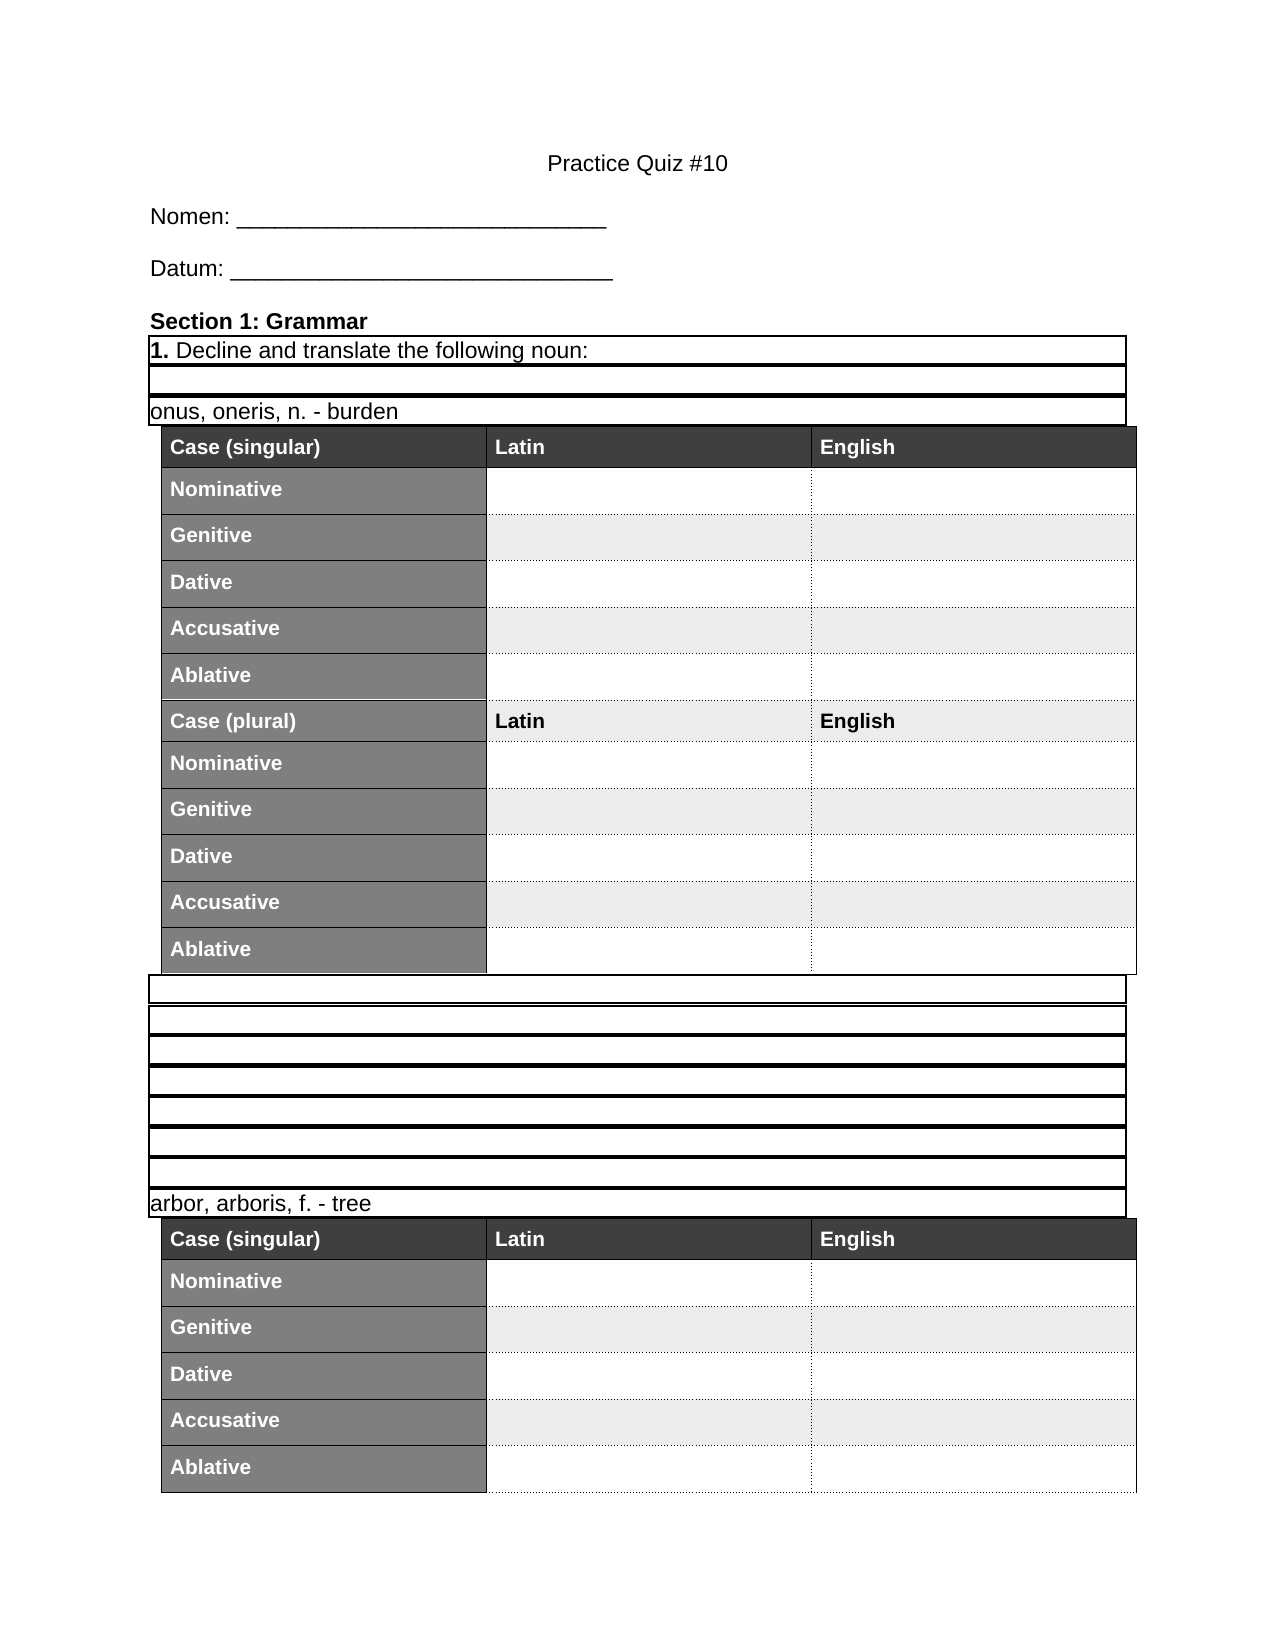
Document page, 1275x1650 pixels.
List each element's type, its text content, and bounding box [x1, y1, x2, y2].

table_cell Genitive [162, 1307, 486, 1352]
table_cell [812, 1399, 1136, 1445]
table_cell [812, 1445, 1136, 1492]
table_cell [487, 1399, 812, 1445]
table_cell Genitive [162, 515, 486, 560]
table_cell [812, 834, 1136, 881]
table_cell Nominative [162, 468, 486, 514]
table_cell English [812, 700, 1136, 741]
table_cell [487, 1260, 812, 1306]
table_header Case (singular) [162, 1219, 486, 1259]
table_cell Case (plural) [162, 701, 486, 741]
table_cell [812, 514, 1136, 560]
table_cell [812, 560, 1136, 607]
table_header Latin [487, 427, 811, 467]
table_cell [487, 741, 812, 788]
table_cell [487, 607, 812, 653]
table_cell Dative [162, 561, 486, 607]
table_cell [812, 1352, 1136, 1399]
table_cell [812, 607, 1136, 653]
table_cell Nominative [162, 742, 486, 788]
table_header Case (singular) [162, 427, 486, 467]
table_cell Accusative [162, 882, 486, 927]
table_cell [812, 653, 1136, 699]
table_cell [487, 653, 812, 699]
table_cell [487, 881, 812, 927]
table_cell [812, 1306, 1136, 1352]
table_cell [487, 514, 812, 560]
table_cell [812, 741, 1136, 788]
table_cell [812, 788, 1136, 834]
table_cell [812, 1260, 1136, 1306]
table_cell Dative [162, 835, 486, 881]
text 1. Decline and translate the following noun: [150, 337, 1125, 363]
table_cell [487, 560, 812, 607]
text arbor, arboris, f. - tree [150, 1190, 1125, 1216]
table_cell [487, 834, 812, 881]
table_cell [812, 881, 1136, 927]
table_cell [487, 788, 812, 834]
table_cell Accusative [162, 1400, 486, 1445]
table_cell [487, 1352, 812, 1399]
text Section 1: Grammar [150, 308, 1125, 334]
table_cell [487, 468, 812, 514]
table_header English [812, 1219, 1136, 1259]
table_cell Dative [162, 1353, 486, 1399]
table_cell Ablative [162, 928, 486, 973]
table_cell [487, 927, 812, 973]
table_header English [812, 427, 1136, 467]
table_cell Accusative [162, 608, 486, 653]
table_cell [487, 1306, 812, 1352]
table_cell Ablative [162, 1446, 486, 1492]
table_cell [812, 927, 1136, 973]
table_header Latin [487, 1219, 811, 1259]
text Nomen: _____________________________ [150, 203, 1125, 229]
table_cell [812, 468, 1136, 514]
table_cell Latin [487, 700, 812, 741]
text onus, oneris, n. - burden [150, 398, 1125, 424]
table_cell Genitive [162, 789, 486, 834]
table_cell Ablative [162, 654, 486, 699]
text Datum: ______________________________ [150, 255, 1125, 282]
text Practice Quiz #10 [150, 150, 1125, 176]
table_cell Nominative [162, 1260, 486, 1306]
table_cell [487, 1445, 812, 1492]
